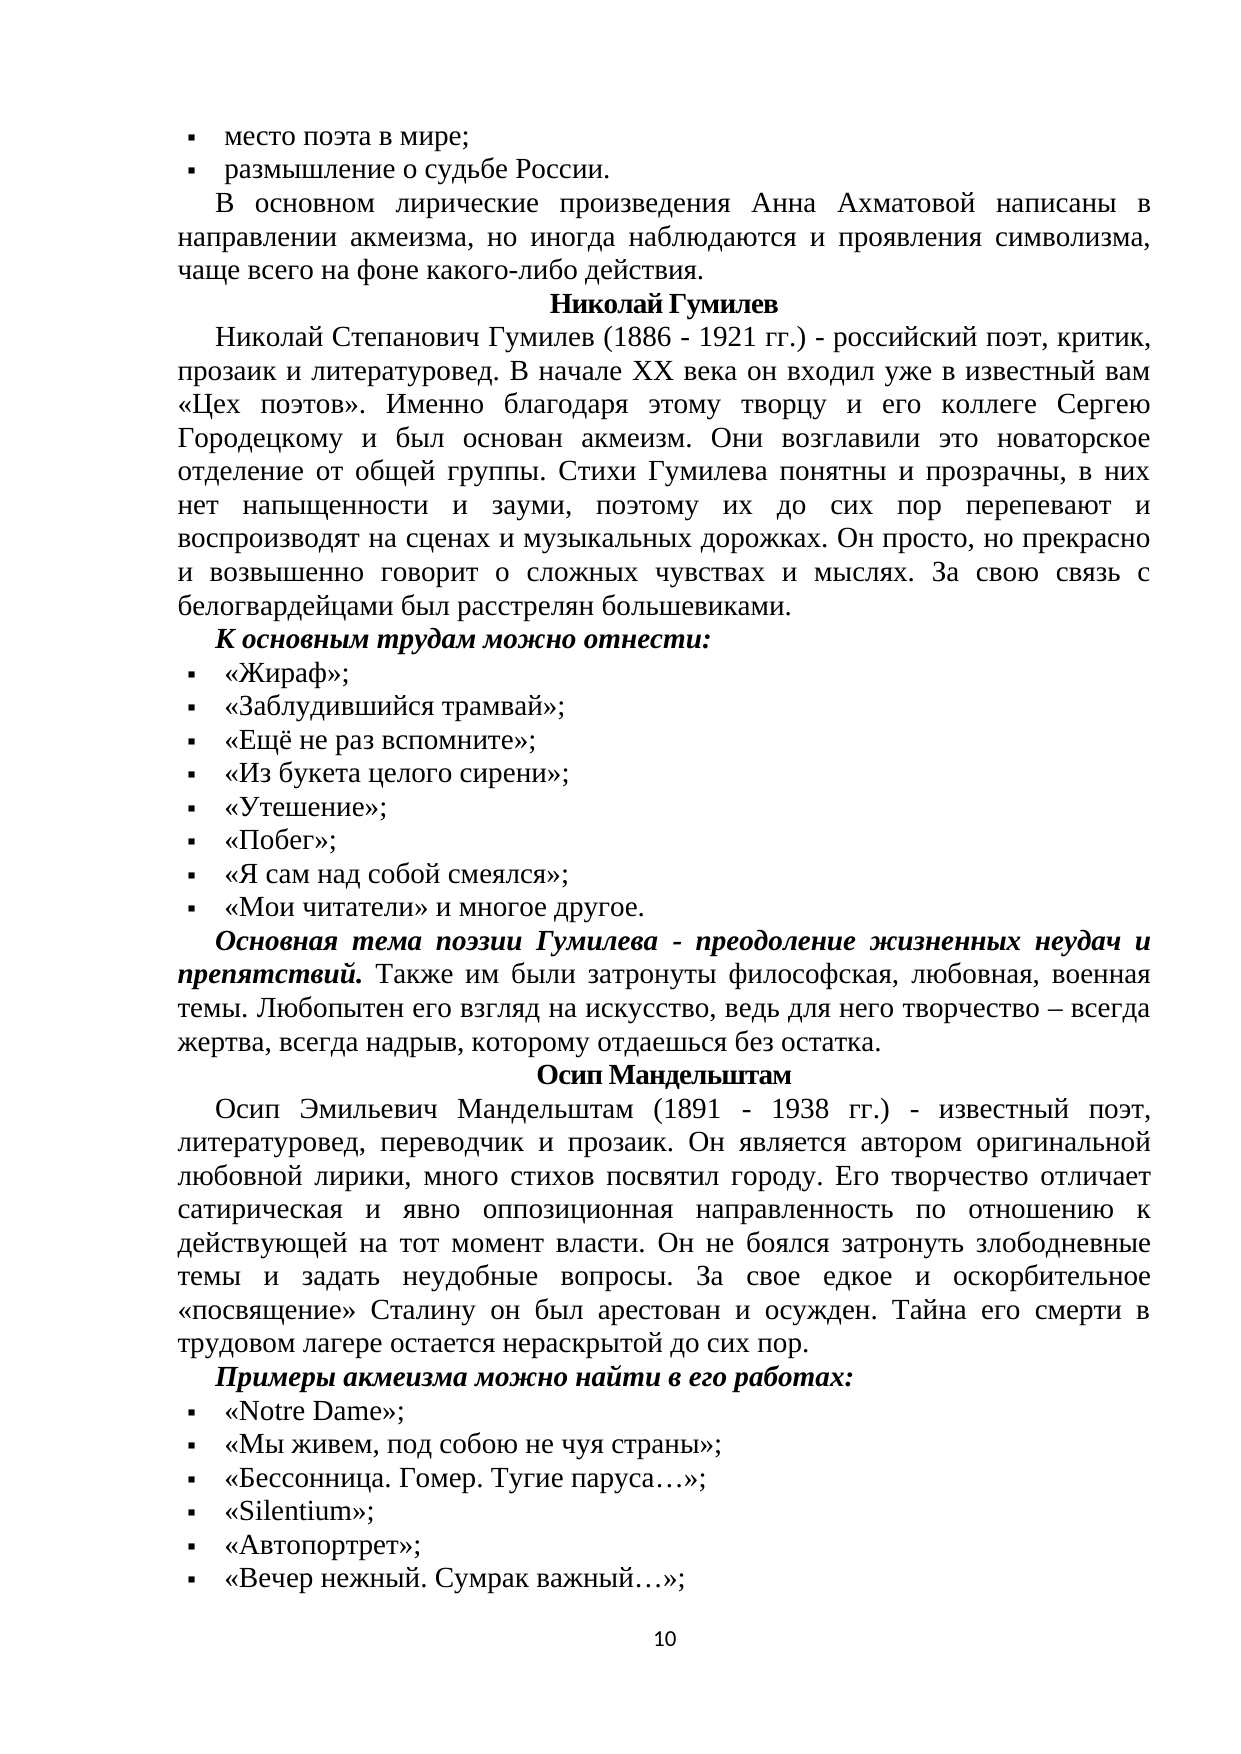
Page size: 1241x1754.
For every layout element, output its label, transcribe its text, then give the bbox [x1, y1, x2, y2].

list «Мы живем, под собою не чуя страны»; [187, 1426, 1152, 1460]
list размышление о судьбе России. [187, 152, 1152, 185]
list «Silentium»; [187, 1493, 1152, 1527]
text Примеры акмеизма можно найти в его работах: [177, 1359, 1152, 1393]
text Осип Эмильевич Мандельштам (1891 - 1938 гг.) - известный поэт, литературовед, переводчик и прозаик. Он является автором оригинальной любовной лирики, много стихов посвятил городу. Его творчество отличает сатирическая и явно оппозиционная направленность по отношению к действующей на тот момент власти. Он не боялся затронуть злободневные темы и задать неудобные вопросы. За свое едкое и оскорбительное «посвящение» Сталину он был арестован и осужден. Тайна его смерти в трудовом лагере остается нераскрытой до сих пор. [177, 1091, 1152, 1359]
list место поэта в мире; [187, 118, 1152, 152]
text Основная тема поэзии Гумилева - преодоление жизненных неудач и препятствий. Также им были затронуты философская, любовная, военная темы. Любопытен его взгляд на искусство, ведь для него творчество – всегда жертва, всегда надрыв, которому отдаешься без остатка. [177, 923, 1152, 1057]
list «Ещё не раз вспомните»; [187, 722, 1152, 755]
list «Побег»; [187, 822, 1152, 856]
list «Автопортрет»; [187, 1527, 1152, 1560]
text В основном лирические произведения Анна Ахматовой написаны в направлении акмеизма, но иногда наблюдаются и проявления символизма, чаще всего на фоне какого-либо действия. [177, 185, 1152, 286]
list «Жираф»; [187, 655, 1152, 688]
list «Вечер нежный. Сумрак важный…»; [187, 1560, 1152, 1594]
list «Мои читатели» и многое другое. [187, 889, 1152, 923]
text Николай Гумилев [177, 286, 1152, 319]
text К основным трудам можно отнести: [177, 621, 1152, 655]
text Николай Степанович Гумилев (1886 - 1921 гг.) - российский поэт, критик, прозаик и литературовед. В начале XX века он входил уже в известный вам «Цех поэтов». Именно благодаря этому творцу и его коллеге Сергею Городецкому и был основан акмеизм. Они возглавили это новаторское отделение от общей группы. Стихи Гумилева понятны и прозрачны, в них нет напыщенности и зауми, поэтому их до сих пор перепевают и воспроизводят на сценах и музыкальных дорожках. Он просто, но прекрасно и возвышенно говорит о сложных чувствах и мыслях. За свою связь с белогвардейцами был расстрелян большевиками. [177, 319, 1152, 621]
list «Notre Dame»; [187, 1393, 1152, 1426]
list «Утешение»; [187, 789, 1152, 822]
list «Бессонница. Гомер. Тугие паруса…»; [187, 1460, 1152, 1493]
list «Я сам над собой смеялся»; [187, 856, 1152, 889]
list «Заблудившийся трамвай»; [187, 688, 1152, 722]
text Осип Мандельштам [177, 1057, 1152, 1091]
list «Из букета целого сирени»; [187, 755, 1152, 789]
